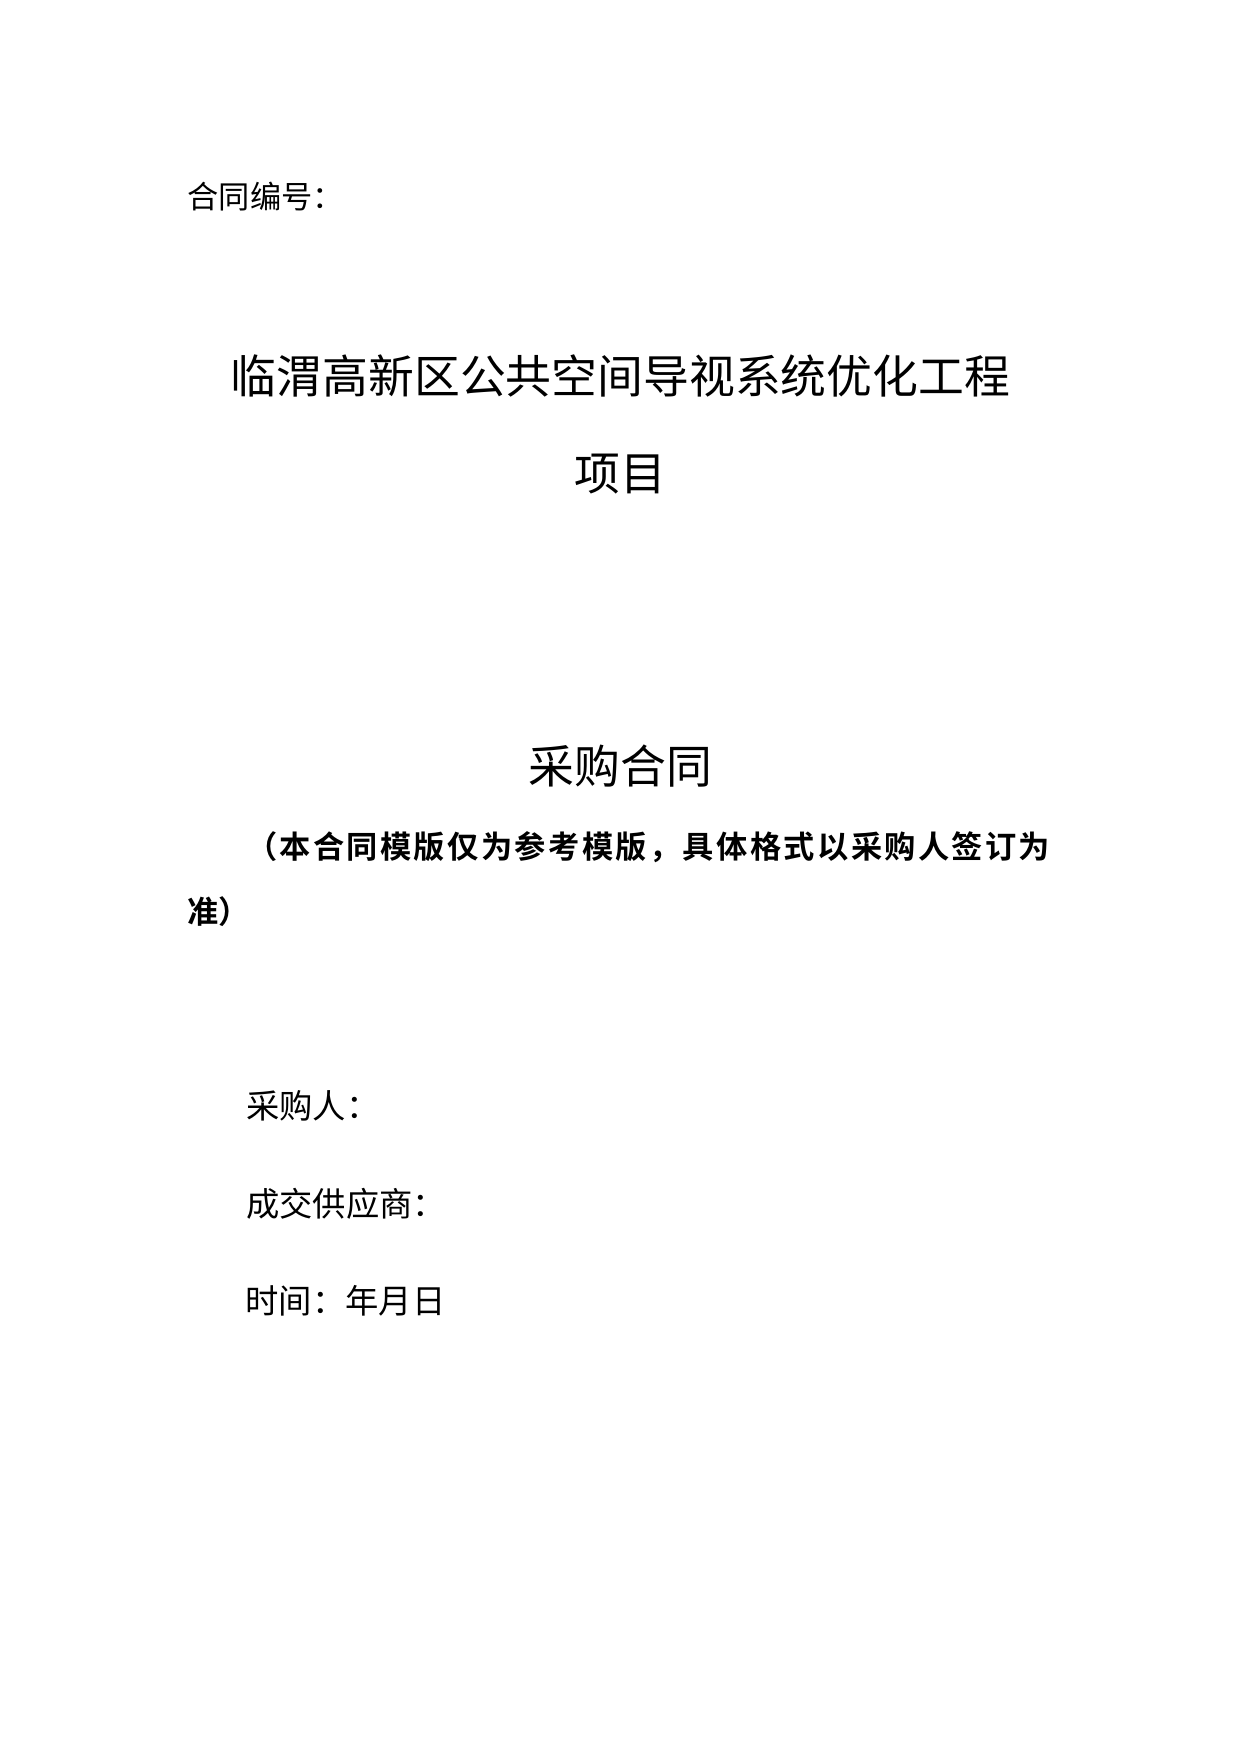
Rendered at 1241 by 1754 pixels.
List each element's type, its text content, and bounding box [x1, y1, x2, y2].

text 采购人： [187, 1072, 1053, 1137]
text 合同编号： [187, 162, 1053, 227]
subtitle 临渭高新区公共空间导视系统优化工程 [187, 324, 1053, 422]
text （本合同模版仅为参考模版，具体格式以采购人签订为准） [187, 812, 1053, 942]
text 采购合同 [187, 714, 1053, 812]
text 成交供应商： [187, 1169, 1053, 1234]
subtitle 项目 [187, 422, 1053, 519]
text 时间：年月日 [187, 1267, 1053, 1332]
